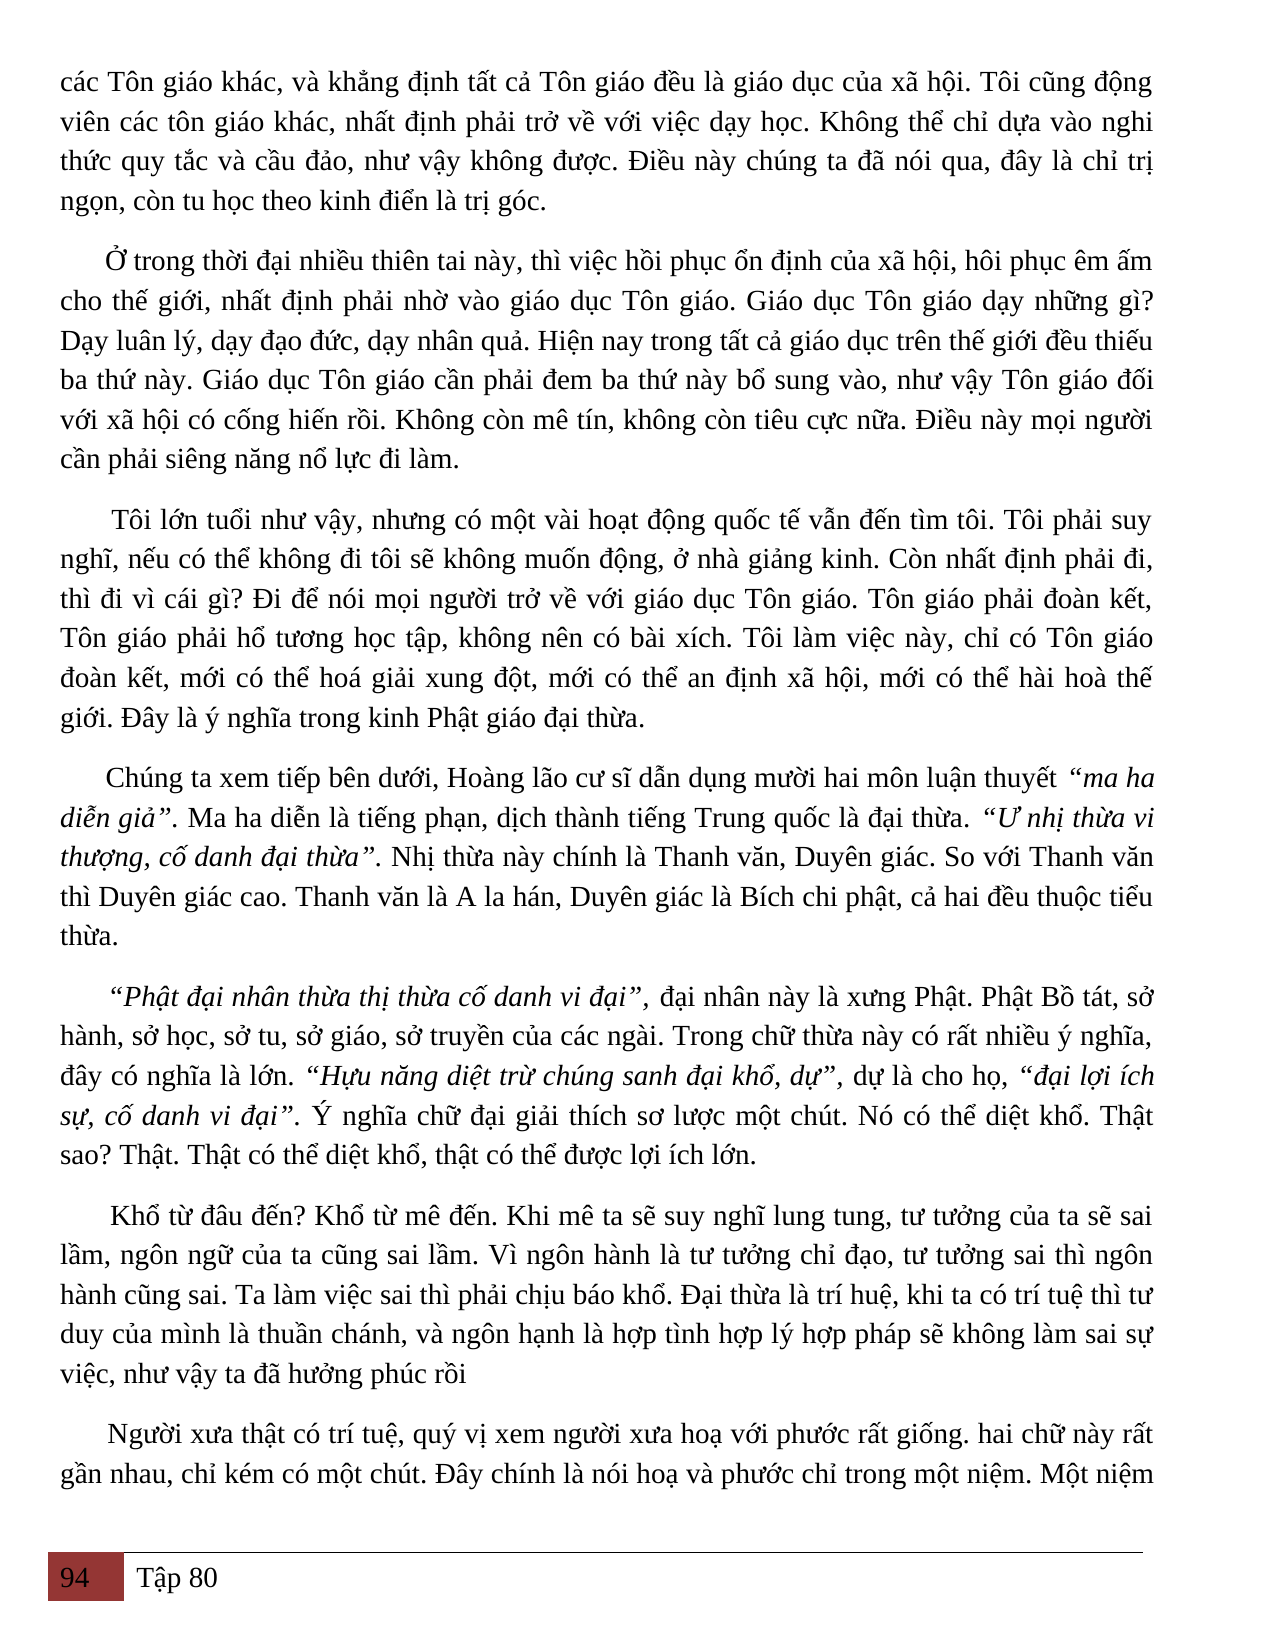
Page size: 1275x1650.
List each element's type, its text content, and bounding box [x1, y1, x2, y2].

text “Phật đại nhân thừa thị thừa cố danh vi đại”, đại nhân này là xưng Phật. Phật Bồ tát, sở hành, sở học, sở tu, sở giáo, sở truyền của các ngài. Trong chữ thừa này có rất nhiều ý nghĩa, đây có nghĩa là lớn. “Hựu năng diệt trừ chúng sanh đại khổ, dự”, dự là cho họ, “đại lợi ích sự, cố danh vi đại”. Ý nghĩa chữ đại giải thích sơ lược một chút. Nó có thể diệt khổ. Thật sao? Thật. Thật có thể diệt khổ, thật có thể được lợi ích lớn. [60, 974, 1155, 1172]
text Tôi lớn tuổi như vậy, nhưng có một vài hoạt động quốc tế vẫn đến tìm tôi. Tôi phải suy nghĩ, nếu có thể không đi tôi sẽ không muốn động, ở nhà giảng kinh. Còn nhất định phải đi, thì đi vì cái gì? Đi để nói mọi người trở về với giáo dục Tôn giáo. Tôn giáo phải đoàn kết, Tôn giáo phải hổ tương học tập, không nên có bài xích. Tôi làm việc này, chỉ có Tôn giáo đoàn kết, mới có thể hoá giải xung đột, mới có thể an định xã hội, mới có thể hài hoà thế giới. Đây là ý nghĩa trong kinh Phật giáo đại thừa. [60, 497, 1155, 735]
text Chúng ta xem tiếp bên dưới, Hoàng lão cư sĩ dẫn dụng mười hai môn luận thuyết “ma ha diễn giả”. Ma ha diễn là tiếng phạn, dịch thành tiếng Trung quốc là đại thừa. “Ư nhị thừa vi thượng, cố danh đại thừa”. Nhị thừa này chính là Thanh văn, Duyên giác. So với Thanh văn thì Duyên giác cao. Thanh văn là A la hán, Duyên giác là Bích chi phật, cả hai đều thuộc tiểu thừa. [60, 756, 1155, 954]
text Khổ từ đâu đến? Khổ từ mê đến. Khi mê ta sẽ suy nghĩ lung tung, tư tưởng của ta sẽ sai lầm, ngôn ngữ của ta cũng sai lầm. Vì ngôn hành là tư tưởng chỉ đạo, tư tưởng sai thì ngôn hành cũng sai. Ta làm việc sai thì phải chịu báo khổ. Đại thừa là trí huệ, khi ta có trí tuệ thì tư duy của mình là thuần chánh, và ngôn hạnh là hợp tình hợp lý hợp pháp sẽ không làm sai sự việc, như vậy ta đã hưởng phúc rồi [60, 1193, 1155, 1391]
text Ở trong thời đại nhiều thiên tai này, thì việc hồi phục ổn định của xã hội, hôi phục êm ấm cho thế giới, nhất định phải nhờ vào giáo dục Tôn giáo. Giáo dục Tôn giáo dạy những gì? Dạy luân lý, dạy đạo đức, dạy nhân quả. Hiện nay trong tất cả giáo dục trên thế giới đều thiếu ba thứ này. Giáo dục Tôn giáo cần phải đem ba thứ này bổ sung vào, như vậy Tôn giáo đối với xã hội có cống hiến rồi. Không còn mê tín, không còn tiêu cực nữa. Điều này mọi người cần phải siêng năng nổ lực đi làm. [60, 239, 1155, 477]
